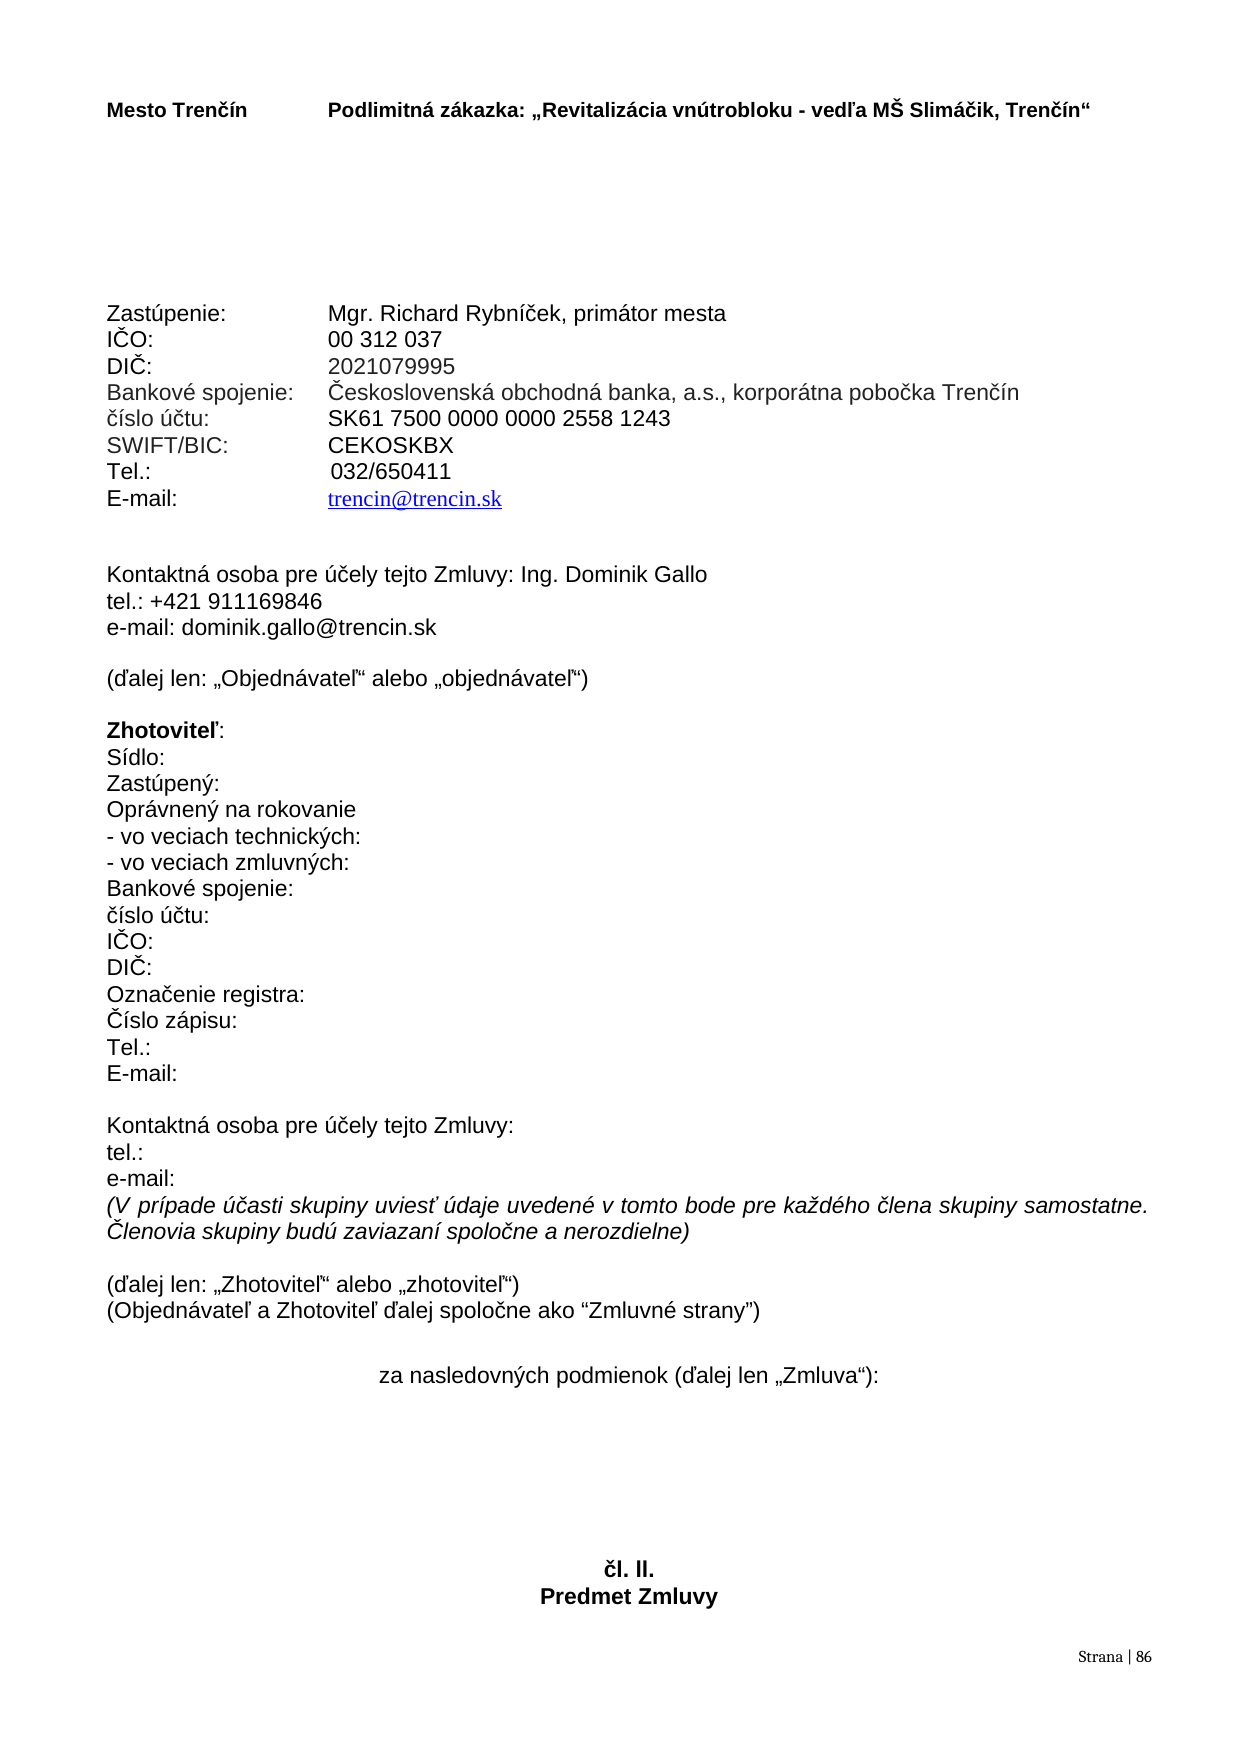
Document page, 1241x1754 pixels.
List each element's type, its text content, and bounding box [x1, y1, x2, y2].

text Zastúpenie: Mgr. Richard Rybníček, primátor mesta [106, 300, 1152, 326]
text Sídlo: [106, 743, 1152, 770]
text (ďalej len: „Objednávateľ“ alebo „objednávateľ“) [106, 664, 1152, 691]
text Kontaktná osoba pre účely tejto Zmluvy: Ing. Dominik Gallo [106, 561, 1152, 588]
text čl. ll. [106, 1556, 1152, 1583]
text Kontaktná osoba pre účely tejto Zmluvy: [106, 1112, 1152, 1139]
text za nasledovných podmienok (ďalej len „Zmluva“): [106, 1362, 1152, 1388]
text tel.: +421 911169846 [106, 588, 1152, 614]
text číslo účtu: [106, 902, 1152, 928]
text číslo účtu: SK61 7500 0000 0000 2558 1243 [106, 405, 1152, 432]
text Bankové spojenie: [106, 875, 1152, 902]
text e-mail: dominik.gallo@trencin.sk [106, 614, 1152, 640]
text Oprávnený na rokovanie [106, 796, 1152, 823]
text DIČ: [106, 954, 1152, 981]
text Tel.: [106, 1033, 1152, 1060]
text E-mail: [106, 1060, 1152, 1086]
text Bankové spojenie: Československá obchodná banka, a.s., korporátna pobočka Trenčín [106, 379, 1152, 405]
text DIČ: 2021079995 [106, 353, 1152, 379]
text (V prípade účasti skupiny uviesť údaje uvedené v tomto bode pre každého člena skupiny samostatne. Členovia skupiny budú zaviazaní spoločne a nerozdielne) [106, 1192, 1152, 1244]
text E-mail: trencin@trencin.sk [106, 484, 1152, 511]
text (ďalej len: „Zhotoviteľ“ alebo „zhotoviteľ“) [106, 1271, 1152, 1297]
text Zhotoviteľ: [106, 717, 1152, 743]
text tel.: [106, 1139, 1152, 1165]
text IČO: 00 312 037 [106, 326, 1152, 353]
text Tel.: 032/650411 [106, 458, 1152, 484]
text e-mail: [106, 1165, 1152, 1192]
text Zastúpený: [106, 770, 1152, 796]
text - vo veciach zmluvných: [106, 849, 1152, 875]
text SWIFT/BIC: CEKOSKBX [106, 432, 1152, 458]
text - vo veciach technických: [106, 823, 1152, 849]
text Označenie registra: [106, 981, 1152, 1007]
text IČO: [106, 928, 1152, 954]
text Číslo zápisu: [106, 1007, 1152, 1033]
text Predmet Zmluvy [106, 1583, 1152, 1609]
text (Objednávateľ a Zhotoviteľ ďalej spoločne ako “Zmluvné strany”) [106, 1297, 1152, 1323]
